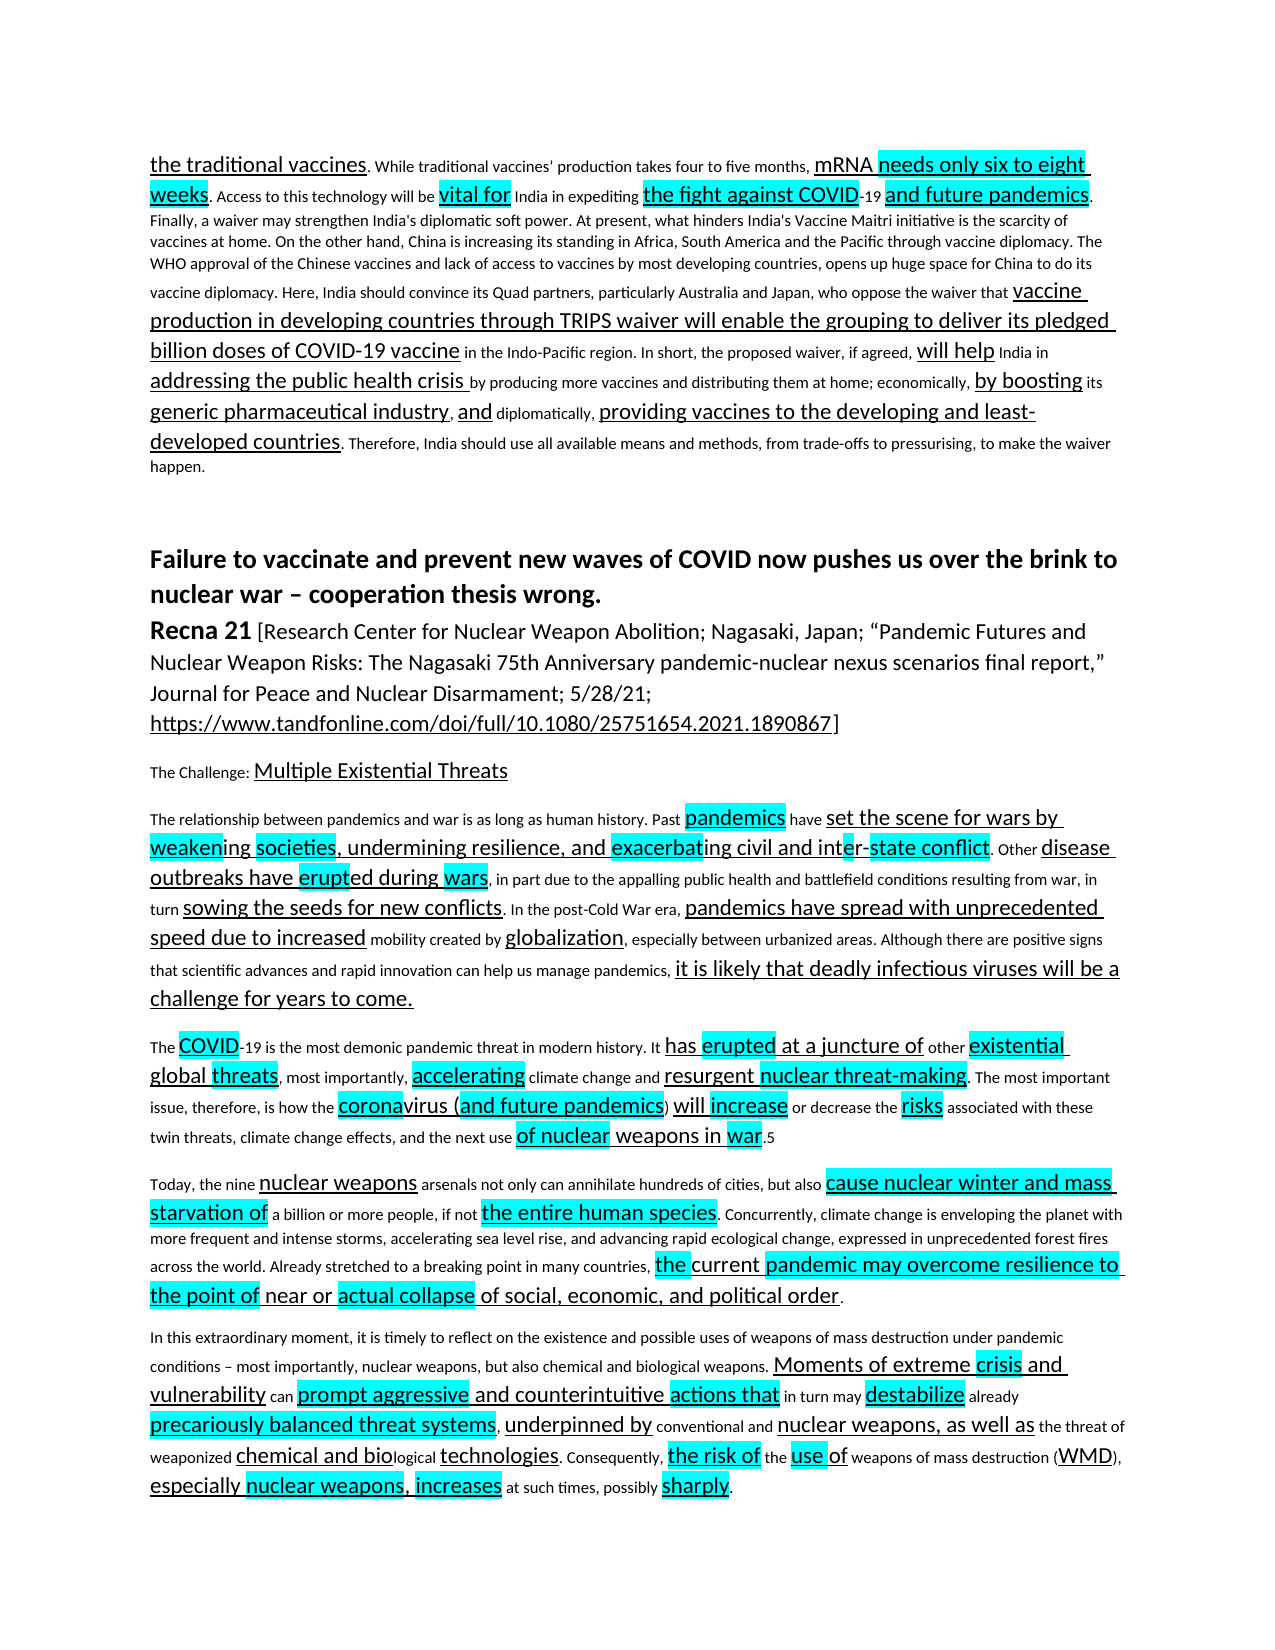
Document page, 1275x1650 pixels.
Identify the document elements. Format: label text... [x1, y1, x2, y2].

text The relationship between pandemics and war is as long as human history. Past pandemics have set the scene for wars by weakening societies, undermining resilience, and exacerbating civil and inter-state conflict. Other disease outbreaks have erupted during wars, in part due to the appalling public health and battlefield conditions resulting from war, in turn sowing the seeds for new conflicts. In the post-Cold War era, pandemics have spread with unprecedented speed due to increased mobility created by globalization, especially between urbanized areas. Although there are positive signs that scientific advances and rapid innovation can help us manage pandemics, it is likely that deadly infectious viruses will be a challenge for years to come. [150, 803, 1125, 1012]
text In this extraordinary moment, it is timely to reflect on the existence and possible uses of weapons of mass destruction under pandemic conditions – most importantly, nuclear weapons, but also chemical and biological weapons. Moments of extreme crisis and vulnerability can prompt aggressive and counterintuitive actions that in turn may destabilize already precariously balanced threat systems, underpinned by conventional and nuclear weapons, as well as the threat of weaponized chemical and biological technologies. Consequently, the risk of the use of weapons of mass destruction (WMD), especially nuclear weapons, increases at such times, possibly sharply. [150, 1328, 1125, 1499]
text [150, 150, 1125, 477]
text Today, the nine nuclear weapons arsenals not only can annihilate hundreds of cities, but also cause nuclear winter and mass starvation of a billion or more people, if not the entire human species. Concurrently, climate change is enveloping the planet with more frequent and intense storms, accelerating sea level rise, and advancing rapid ecological change, expressed in unprecedented forest fires across the world. Already stretched to a breaking point in many countries, the current pandemic may overcome resilience to the point of near or actual collapse of social, economic, and political order. [150, 1168, 1125, 1309]
text Recna 21 [Research Center for Nuclear Weapon Abolition; Nagasaki, Japan; “Pandemic Futures and Nuclear Weapon Risks: The Nagasaki 75th Anniversary pandemic-nuclear nexus scenarios final report,” Journal for Peace and Nuclear Disarmament; 5/28/21; https://www.tandfonline.com/doi/full/10.1080/25751654.2021.1890867] [150, 613, 1125, 737]
text The Challenge: Multiple Existential Threats [150, 756, 1125, 784]
text The COVID-19 is the most demonic pandemic threat in modern history. It has erupted at a juncture of other existential global threats, most importantly, accelerating climate change and resurgent nuclear threat-making. The most important issue, therefore, is how the coronavirus (and future pandemics) will increase or decrease the risks associated with these twin threats, climate change effects, and the next use of nuclear weapons in war.5 [150, 1031, 1125, 1149]
subtitle Failure to vaccinate and prevent new waves of COVID now pushes us over the brink to nuclear war – cooperation thesis wrong. [150, 542, 1125, 611]
